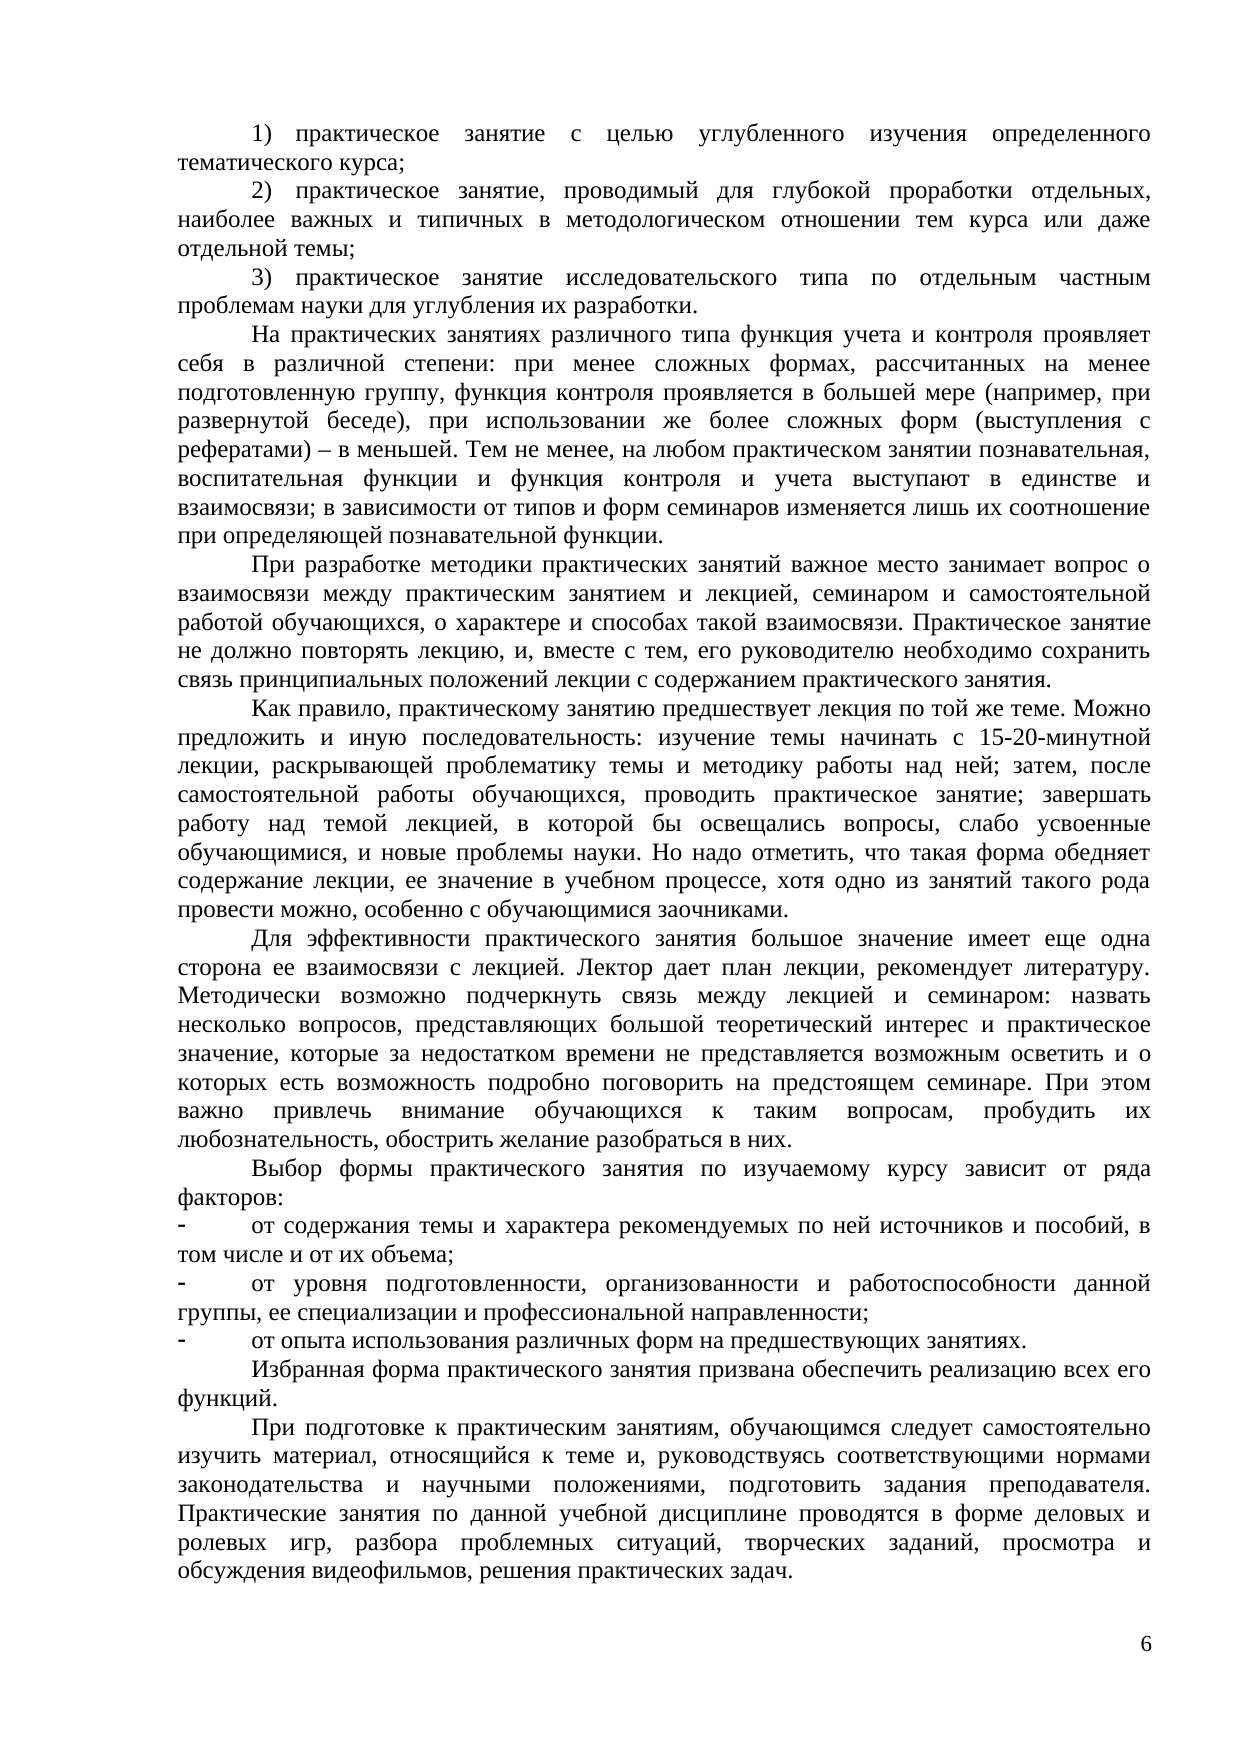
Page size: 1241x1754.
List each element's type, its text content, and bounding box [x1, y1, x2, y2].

text Избранная форма практического занятия призвана обеспечить реализацию всех его функций. [177, 1354, 1152, 1412]
list от содержания темы и характера рекомендуемых по ней источников и пособий, в том числе и от их объема; [177, 1211, 1152, 1268]
text Как правило, практическому занятию предшествует лекция по той же теме. Можно предложить и иную последовательность: изучение темы начинать с 15-20-минутной лекции, раскрывающей проблематику темы и методику работы над ней; затем, после самостоятельной работы обучающихся, проводить практическое занятие; завершать работу над темой лекцией, в которой бы освещались вопросы, слабо усвоенные обучающимися, и новые проблемы науки. Но надо отметить, что такая форма обедняет содержание лекции, ее значение в учебном процессе, хотя одно из занятий такого рода провести можно, особенно с обучающимися заочниками. [177, 693, 1152, 923]
text При разработке методики практических занятий важное место занимает вопрос о взаимосвязи между практическим занятием и лекцией, семинаром и самостоятельной работой обучающихся, о характере и способах такой взаимосвязи. Практическое занятие не должно повторять лекцию, и, вместе с тем, его руководителю необходимо сохранить связь принципиальных положений лекции с содержанием практического занятия. [177, 549, 1152, 693]
list от опыта использования различных форм на предшествующих занятиях. [177, 1326, 1152, 1354]
list от уровня подготовленности, организованности и работоспособности данной группы, ее специализации и профессиональной направленности; [177, 1268, 1152, 1326]
text При подготовке к практическим занятиям, обучающимся следует самостоятельно изучить материал, относящийся к теме и, руководствуясь соответствующими нормами законодательства и научными положениями, подготовить задания преподавателя. Практические занятия по данной учебной дисциплине проводятся в форме деловых и ролевых игр, разбора проблемных ситуаций, творческих заданий, просмотра и обсуждения видеофильмов, решения практических задач. [177, 1412, 1152, 1584]
text На практических занятиях различного типа функция учета и контроля проявляет себя в различной степени: при менее сложных формах, рассчитанных на менее подготовленную группу, функция контроля проявляется в большей мере (например, при развернутой беседе), при использовании же более сложных форм (выступления с рефератами) – в меньшей. Тем не менее, на любом практическом занятии познавательная, воспитательная функции и функция контроля и учета выступают в единстве и взаимосвязи; в зависимости от типов и форм семинаров изменяется лишь их соотношение при определяющей познавательной функции. [177, 319, 1152, 549]
list практическое занятие, проводимый для глубокой проработки отдельных, наиболее важных и типичных в методологическом отношении тем курса или даже отдельной темы; [177, 176, 1152, 262]
text Выбор формы практического занятия по изучаемому курсу зависит от ряда факторов: [177, 1153, 1152, 1211]
list практическое занятие с целью углубленного изучения определенного тематического курса; [177, 118, 1152, 176]
text Для эффективности практического занятия большое значение имеет еще одна сторона ее взаимосвязи с лекцией. Лектор дает план лекции, рекомендует литературу. Методически возможно подчеркнуть связь между лекцией и семинаром: назвать несколько вопросов, представляющих большой теоретический интерес и практическое значение, которые за недостатком времени не представляется возможным осветить и о которых есть возможность подробно поговорить на предстоящем семинаре. При этом важно привлечь внимание обучающихся к таким вопросам, пробудить их любознательность, обострить желание разобраться в них. [177, 923, 1152, 1153]
list практическое занятие исследовательского типа по отдельным частным проблемам науки для углубления их разработки. [177, 262, 1152, 319]
